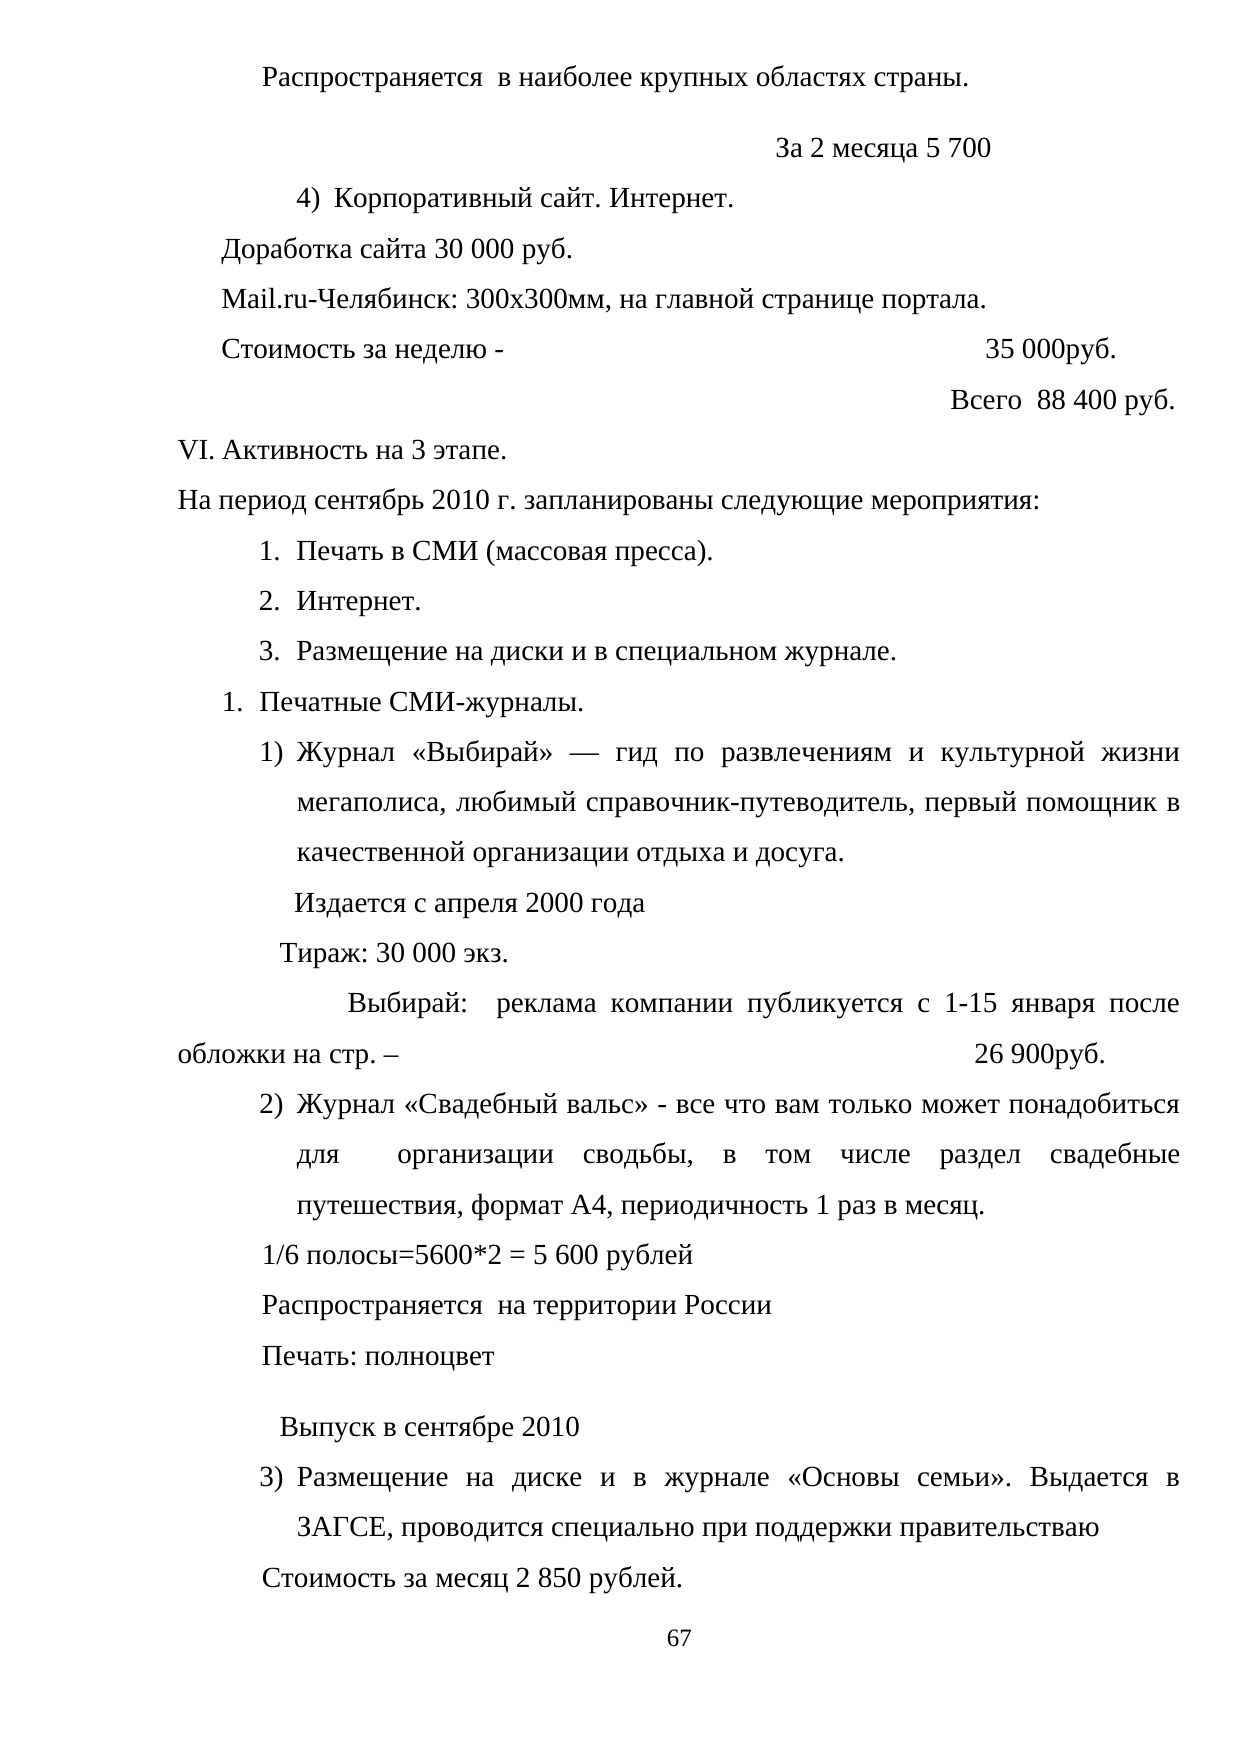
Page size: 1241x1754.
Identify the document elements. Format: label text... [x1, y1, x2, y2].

list Стоимость за месяц 2 850 рублей. [262, 1560, 1181, 1593]
text За 2 месяца 5 700 [177, 130, 1181, 164]
text Стоимость за неделю - 35 000руб. [177, 331, 1181, 365]
text Издается с апреля 2000 года [177, 885, 1181, 918]
list 1/6 полосы=5600*2 = 5 600 рублей [262, 1237, 1181, 1271]
list Распространяется в наиболее крупных областях страны. [262, 59, 1181, 93]
text Выбирай: реклама компании публикуется с 1-15 января после обложки на стр. – 26 900руб. [177, 986, 1181, 1069]
list Размещение на диске и в журнале «Основы семьи». Выдается в ЗАГСЕ, проводится специально при поддержки правительстваю [259, 1459, 1181, 1543]
text Всего 88 400 руб. [177, 382, 1181, 415]
text Тираж: 30 000 экз. [177, 935, 1181, 969]
list Активность на 3 этапе. [177, 432, 1181, 466]
list Печатные СМИ-журналы. [222, 684, 1181, 717]
text Mail.ru-Челябинск: 300х300мм, на главной странице портала. [177, 281, 1181, 315]
list Корпоративный сайт. Интернет. [296, 181, 1181, 214]
list Печать: полноцвет [262, 1338, 1181, 1371]
list Интернет. [258, 583, 1181, 617]
list Размещение на диски и в специальном журнале. [258, 633, 1181, 667]
list Журнал «Свадебный вальс» - все что вам только может понадобиться для организации сводьбы, в том числе раздел свадебные путешествия, формат А4, периодичность 1 раз в месяц. [259, 1086, 1181, 1220]
list Распространяется на территории России [262, 1287, 1181, 1321]
list Печать в СМИ (массовая пресса). [258, 533, 1181, 566]
text На период сентябрь 2010 г. запланированы следующие мероприятия: [177, 482, 1181, 516]
list Журнал «Выбирай» — гид по развлечениям и культурной жизни мегаполиса, любимый справочник-путеводитель, первый помощник в качественной организации отдыха и досуга. [259, 734, 1181, 868]
text Выпуск в сентябре 2010 [177, 1409, 1181, 1442]
text Доработка сайта 30 000 руб. [177, 231, 1181, 264]
